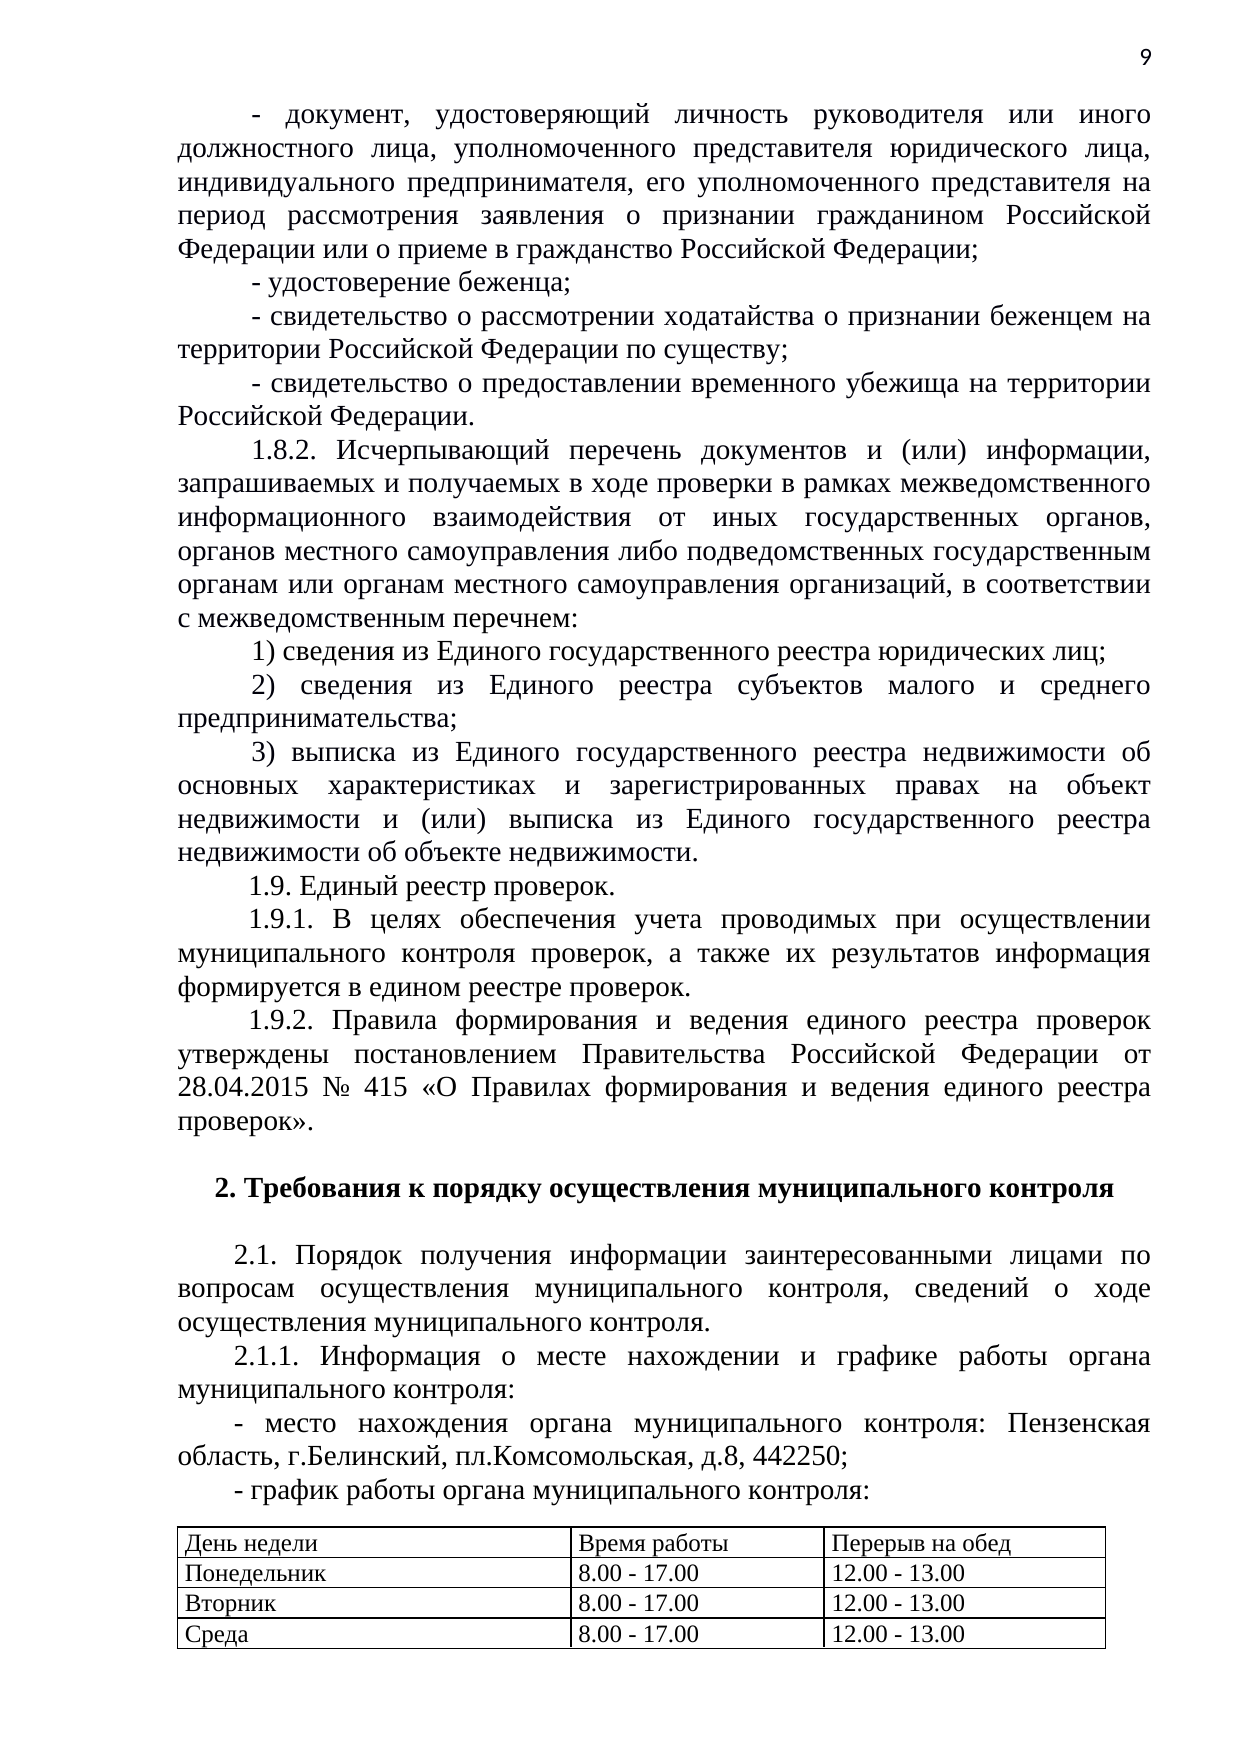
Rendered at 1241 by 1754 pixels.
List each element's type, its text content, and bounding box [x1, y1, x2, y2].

text 1.9.2. Правила формирования и ведения единого реестра проверок утверждены постановлением Правительства Российской Федерации от 28.04.2015 № 415 «О Правилах формирования и ведения единого реестра проверок». [177, 1002, 1152, 1136]
text - удостоверение беженца; [177, 264, 1152, 298]
text 2.1.1. Информация о месте нахождении и графике работы органа муниципального контроля: [177, 1338, 1152, 1405]
text 1) сведения из Единого государственного реестра юридических лиц; [177, 633, 1152, 667]
text 1.8.2. Исчерпывающий перечень документов и (или) информации, запрашиваемых и получаемых в ходе проверки в рамках межведомственного информационного взаимодействия от иных государственных органов, органов местного самоуправления либо подведомственных государственным органам или органам местного самоуправления организаций, в соответствии с межведомственным перечнем: [177, 432, 1152, 633]
table_cell Вторник [178, 1588, 570, 1617]
text - свидетельство о предоставлении временного убежища на территории Российской Федерации. [177, 365, 1152, 432]
text - график работы органа муниципального контроля: [177, 1472, 1152, 1505]
table_cell 8.00 - 17.00 [572, 1558, 823, 1587]
text - место нахождения органа муниципального контроля: Пензенская область, г.Белинский, пл.Комсомольская, д.8, 442250; [177, 1405, 1152, 1472]
text 3) выписка из Единого государственного реестра недвижимости об основных характеристиках и зарегистрированных правах на объект недвижимости и (или) выписка из Единого государственного реестра недвижимости об объекте недвижимости. [177, 734, 1152, 868]
table_cell 12.00 - 13.00 [825, 1558, 1105, 1587]
table_cell 8.00 - 17.00 [572, 1619, 823, 1647]
table_cell Среда [178, 1619, 570, 1647]
text 2) сведения из Единого реестра субъектов малого и среднего предпринимательства; [177, 667, 1152, 734]
text 1.9. Единый реестр проверок. [177, 868, 1152, 902]
text 2.1. Порядок получения информации заинтересованными лицами по вопросам осуществления муниципального контроля, сведений о ходе осуществления муниципального контроля. [177, 1237, 1152, 1338]
table_cell 8.00 - 17.00 [572, 1588, 823, 1617]
table_header День недели [178, 1528, 570, 1556]
table_cell 12.00 - 13.00 [825, 1588, 1105, 1617]
text 1.9.1. В целях обеспечения учета проводимых при осуществлении муниципального контроля проверок, а также их результатов информация формируется в едином реестре проверок. [177, 902, 1152, 1002]
table_header Время работы [572, 1528, 823, 1556]
text - документ, удостоверяющий личность руководителя или иного должностного лица, уполномоченного представителя юридического лица, индивидуального предпринимателя, его уполномоченного представителя на период рассмотрения заявления о признании гражданином Российской Федерации или о приеме в гражданство Российской Федерации; [177, 97, 1152, 264]
text - свидетельство о рассмотрении ходатайства о признании беженцем на территории Российской Федерации по существу; [177, 298, 1152, 365]
table_cell Понедельник [178, 1558, 570, 1587]
table_header Перерыв на обед [825, 1528, 1105, 1556]
text 2. Требования к порядку осуществления муниципального контроля [177, 1170, 1152, 1203]
table_cell 12.00 - 13.00 [825, 1619, 1105, 1647]
